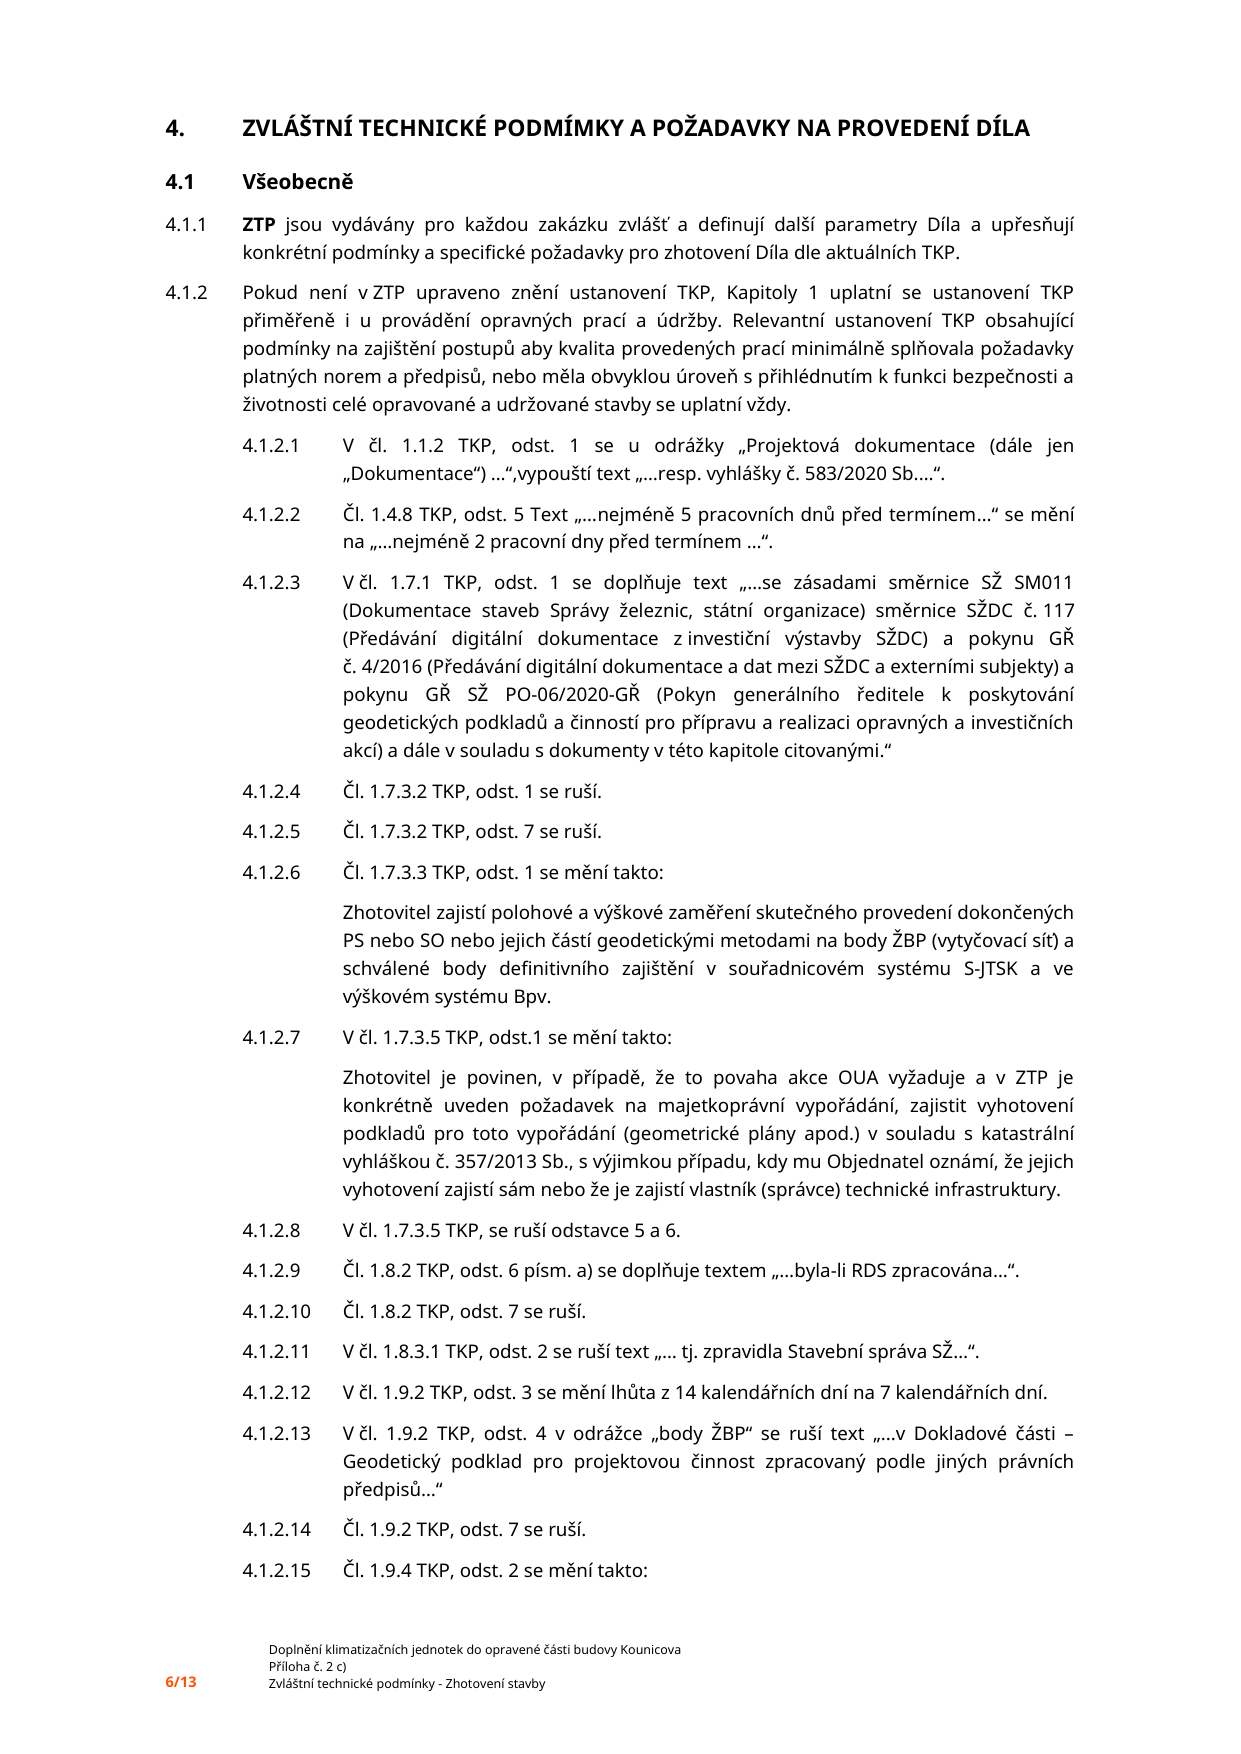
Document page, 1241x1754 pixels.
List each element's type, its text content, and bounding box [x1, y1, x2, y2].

list Zhotovitel je povinen, v případě, že to povaha akce OUA vyžaduje a v ZTP je konkrétně uveden požadavek na majetkoprávní vypořádání, zajistit vyhotovení podkladů pro toto vypořádání (geometrické plány apod.) v souladu s katastrální vyhláškou č. 357/2013 Sb., s výjimkou případu, kdy mu Objednatel oznámí, že jejich vyhotovení zajistí sám nebo že je zajistí vlastník (správce) technické infrastruktury. [343, 1065, 1075, 1202]
text V čl. 1.7.3.5 TKP, se ruší odstavce 5 a 6. [242, 1217, 1075, 1243]
text V čl. 1.7.3.5 TKP, odst.1 se mění takto: [242, 1024, 1075, 1050]
text Čl. 1.9.4 TKP, odst. 2 se mění takto: [242, 1557, 1075, 1582]
text V čl. 1.9.2 TKP, odst. 4 v odrážce „body ŽBP“ se ruší text „...v Dokladové části – Geodetický podklad pro projektovou činnost zpracovaný podle jiných právních předpisů…“ [242, 1420, 1075, 1501]
text Čl. 1.8.2 TKP, odst. 6 písm. a) se doplňuje textem „…byla-li RDS zpracována…“. [242, 1258, 1075, 1283]
text Všeobecně [165, 167, 1075, 196]
text Čl. 1.9.2 TKP, odst. 7 se ruší. [242, 1516, 1075, 1542]
text Čl. 1.4.8 TKP, odst. 5 Text „…nejméně 5 pracovních dnů před termínem…“ se mění na „…nejméně 2 pracovní dny před termínem …“. [242, 501, 1075, 554]
text V čl. 1.1.2 TKP, odst. 1 se u odrážky „Projektová dokumentace (dále jen „Dokumentace“) …“,vypouští text „…resp. vyhlášky č. 583/2020 Sb.…“. [242, 432, 1075, 486]
text V čl. 1.7.1 TKP, odst. 1 se doplňuje text „…se zásadami směrnice SŽ SM011 (Dokumentace staveb Správy železnic, státní organizace) směrnice SŽDC č. 117 (Předávání digitální dokumentace z investiční výstavby SŽDC) a pokynu GŘ č. 4/2016 (Předávání digitální dokumentace a dat mezi SŽDC a externími subjekty) a pokynu GŘ SŽ PO-06/2020-GŘ (Pokyn generálního ředitele k poskytování geodetických podkladů a činností pro přípravu a realizaci opravných a investičních akcí) a dále v souladu s dokumenty v této kapitole citovanými.“ [242, 569, 1075, 763]
list Zhotovitel zajistí polohové a výškové zaměření skutečného provedení dokončených PS nebo SO nebo jejich částí geodetickými metodami na body ŽBP (vytyčovací síť) a schválené body definitivního zajištění v souřadnicovém systému S-JTSK a ve výškovém systému Bpv. [343, 899, 1075, 1009]
text Čl. 1.7.3.2 TKP, odst. 1 se ruší. [242, 778, 1075, 803]
text Čl. 1.7.3.2 TKP, odst. 7 se ruší. [242, 818, 1075, 844]
text V čl. 1.9.2 TKP, odst. 3 se mění lhůta z 14 kalendářních dní na 7 kalendářních dní. [242, 1379, 1075, 1405]
text ZTP jsou vydávány pro každou zakázku zvlášť a definují další parametry Díla a upřesňují konkrétní podmínky a specifické požadavky pro zhotovení Díla dle aktuálních TKP. [165, 211, 1075, 265]
text Pokud není v ZTP upraveno znění ustanovení TKP, Kapitoly 1 uplatní se ustanovení TKP přiměřeně i u provádění opravných prací a údržby. Relevantní ustanovení TKP obsahující podmínky na zajištění postupů aby kvalita provedených prací minimálně splňovala požadavky platných norem a předpisů, nebo měla obvyklou úroveň s přihlédnutím k funkci bezpečnosti a životnosti celé opravované a udržované stavby se uplatní vždy. [165, 280, 1075, 417]
text Čl. 1.7.3.3 TKP, odst. 1 se mění takto: [242, 859, 1075, 884]
text V čl. 1.8.3.1 TKP, odst. 2 se ruší text „… tj. zpravidla Stavební správa SŽ…“. [242, 1339, 1075, 1364]
text Zvláštní TECHNICKÉ podmímky a požadavky na PROVEDENÍ DÍLA [165, 112, 1075, 143]
text Čl. 1.8.2 TKP, odst. 7 se ruší. [242, 1298, 1075, 1324]
